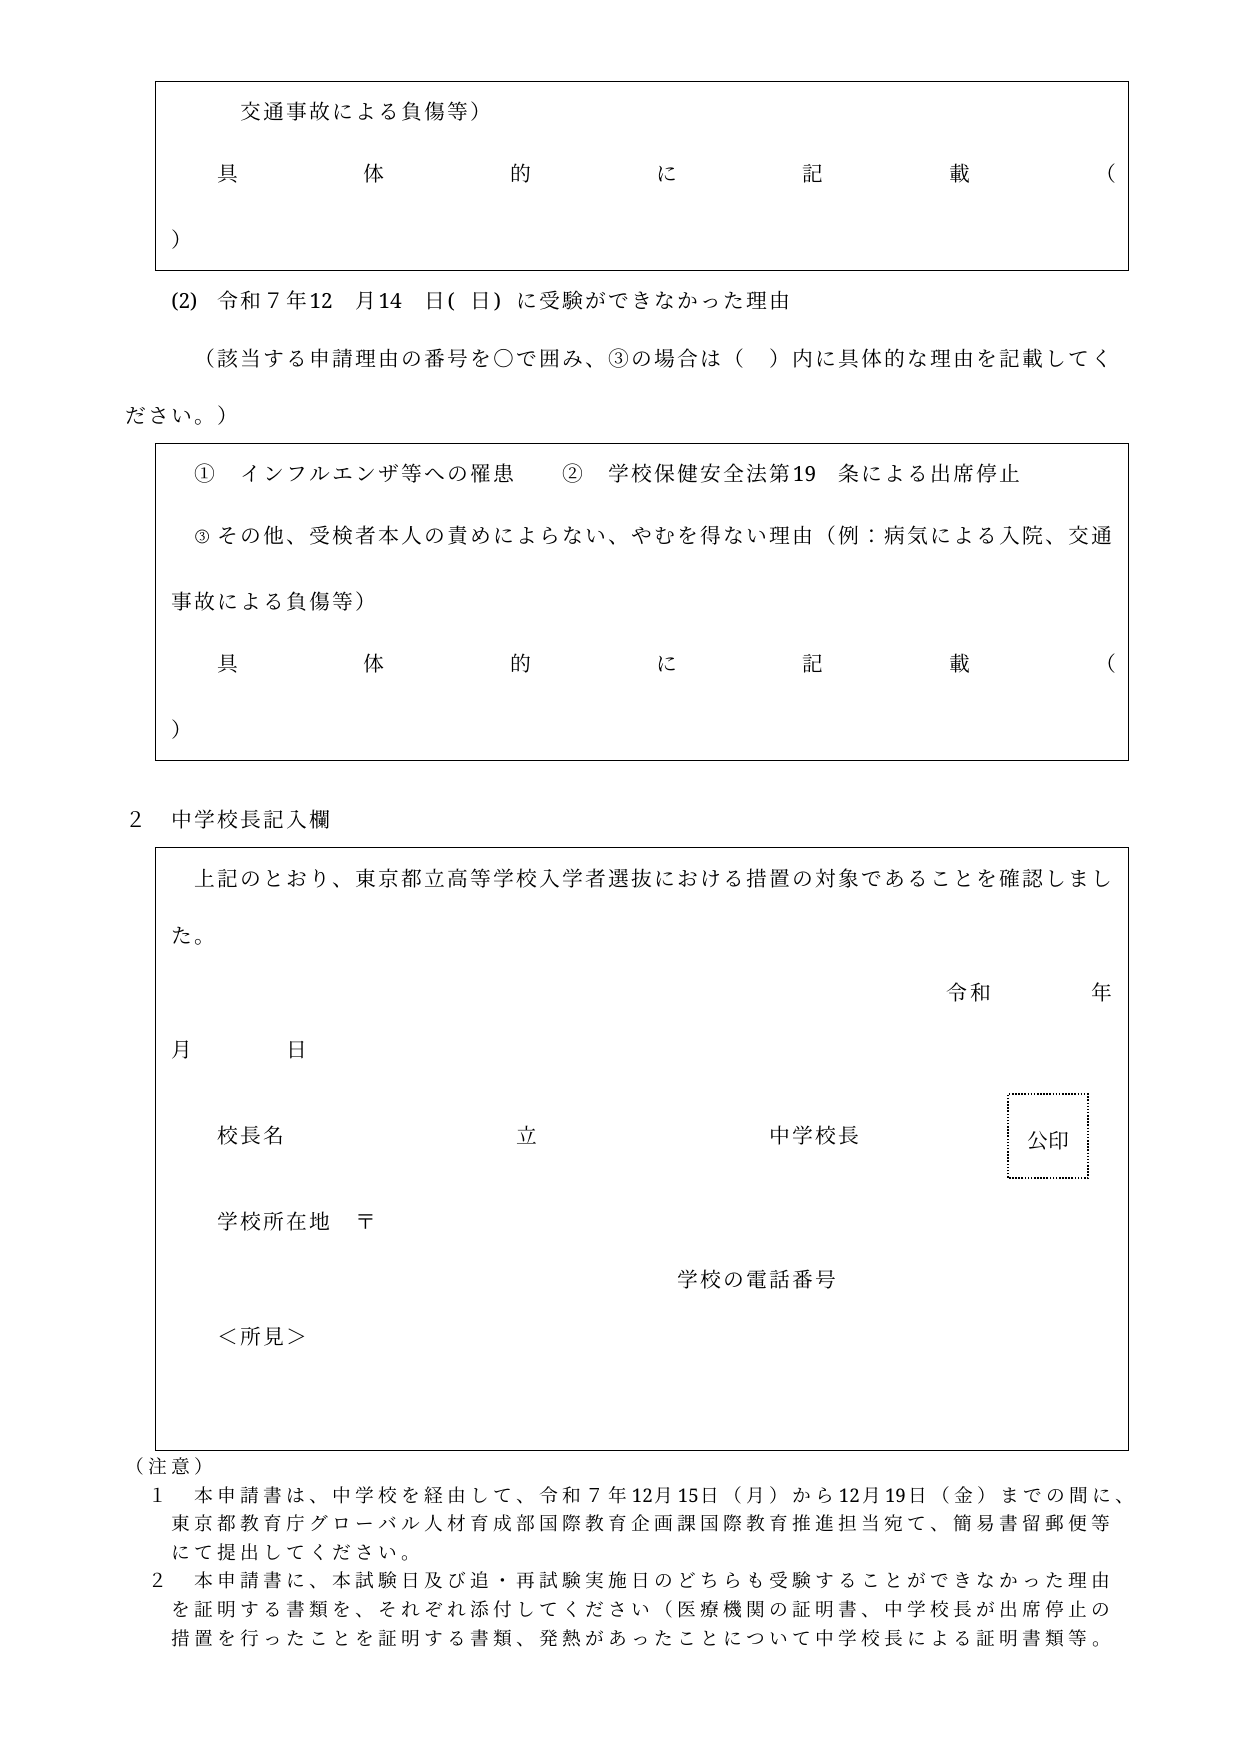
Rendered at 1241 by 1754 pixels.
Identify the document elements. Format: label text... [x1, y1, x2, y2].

text （注意） [125, 1451, 1115, 1479]
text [125, 1566, 1115, 1651]
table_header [156, 82, 1128, 270]
text (2) 令和７年12月14日(日)に受験ができなかった理由 [125, 271, 1115, 329]
table_header ① インフルエンザ等への罹患 ② 学校保健安全法第19条による出席停止 ③ その他、受検者本人の責めによらない、やむを得ない理由（例：病気による入院、交通事故による負傷等） 具体的に記載（ ） [156, 444, 1128, 760]
text ２ 中学校長記入欄 [125, 790, 1115, 847]
table_header 上記のとおり、東京都立高等学校入学者選抜における措置の対象であることを確認しました。 令和 年 月 日 校長名 立 中学校長 学校所在地 〒 学校の電話番号 ＜所見＞ [156, 848, 1128, 1450]
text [125, 329, 1115, 443]
text １ 本申請書は、中学校を経由して、令和７年12月15日（月）から12月19日（金）までの間に、東京都教育庁グローバル人材育成部国際教育企画課国際教育推進担当宛て、簡易書留郵便等にて提出してください。 [125, 1479, 1115, 1566]
